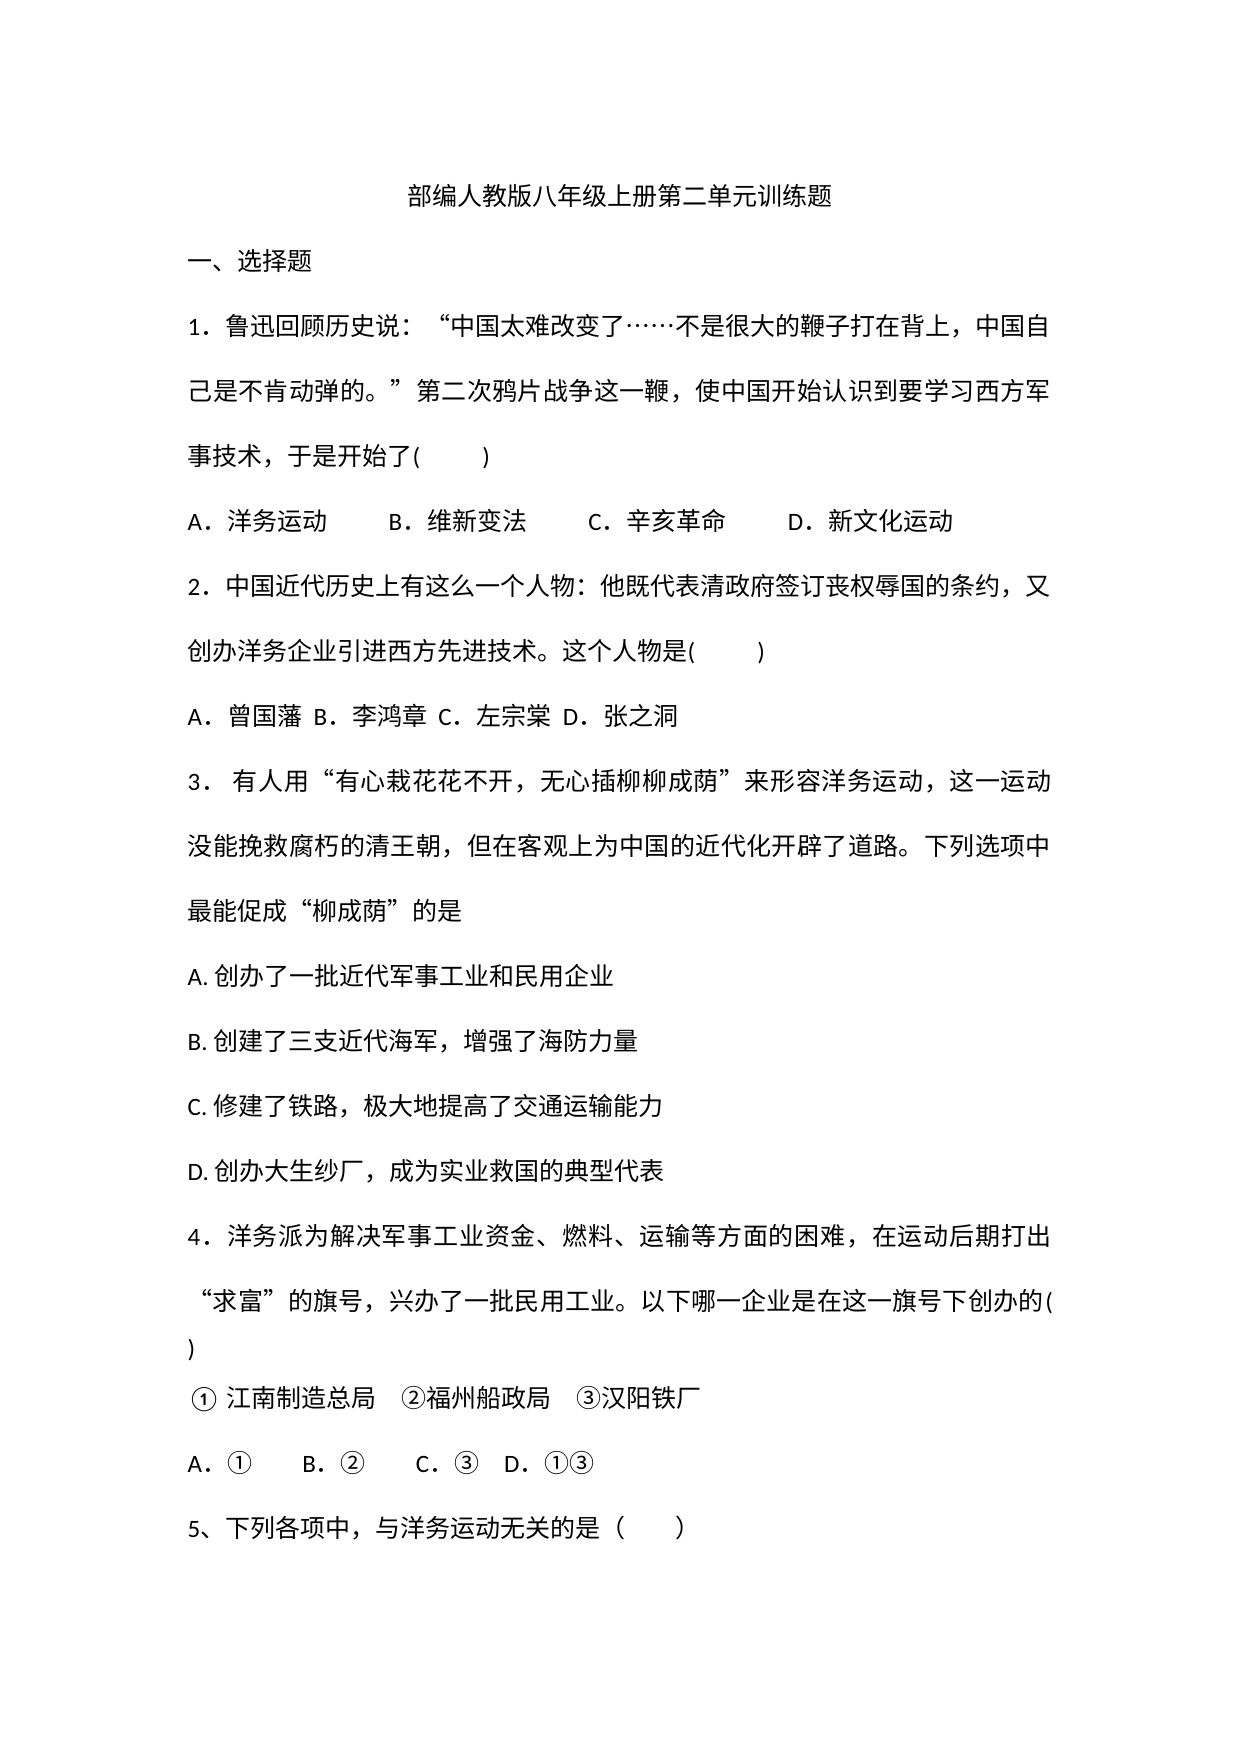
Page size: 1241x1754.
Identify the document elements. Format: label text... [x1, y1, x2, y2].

text A. 创办了一批近代军事工业和民用企业 [187, 942, 1053, 1007]
text 4．洋务派为解决军事工业资金、燃料、运输等方面的困难，在运动后期打出“求富”的旗号，兴办了一批民用工业。以下哪一企业是在这一旗号下创办的( ) [187, 1202, 1053, 1364]
text A．曾国藩 B．李鸿章 C．左宗棠 D．张之洞 [187, 682, 1053, 747]
text A．① B．② C．③ D．①③ [187, 1429, 1053, 1494]
text 一、选择题 [187, 227, 1053, 292]
text 部编人教版八年级上册第二单元训练题 [187, 162, 1053, 227]
text A．洋务运动 B．维新变法 C．辛亥革命 D．新文化运动 [187, 487, 1053, 552]
text C. 修建了铁路，极大地提高了交通运输能力 [187, 1072, 1053, 1137]
text ①江南制造总局 ②福州船政局 ③汉阳铁厂 [187, 1364, 1053, 1429]
text 2．中国近代历史上有这么一个人物：他既代表清政府签订丧权辱国的条约，又创办洋务企业引进西方先进技术。这个人物是( ) [187, 552, 1053, 682]
text 5、下列各项中，与洋务运动无关的是（ ） [187, 1494, 1053, 1559]
text D. 创办大生纱厂，成为实业救国的典型代表 [187, 1137, 1053, 1202]
text 3． 有人用“有心栽花花不开，无心插柳柳成荫”来形容洋务运动，这一运动没能挽救腐朽的清王朝，但在客观上为中国的近代化开辟了道路。下列选项中最能促成“柳成荫”的是 [187, 747, 1053, 942]
text B. 创建了三支近代海军，增强了海防力量 [187, 1007, 1053, 1072]
text 1．鲁迅回顾历史说：“中国太难改变了……不是很大的鞭子打在背上，中国自己是不肯动弹的。”第二次鸦片战争这一鞭，使中国开始认识到要学习西方军事技术，于是开始了( ) [187, 292, 1053, 487]
